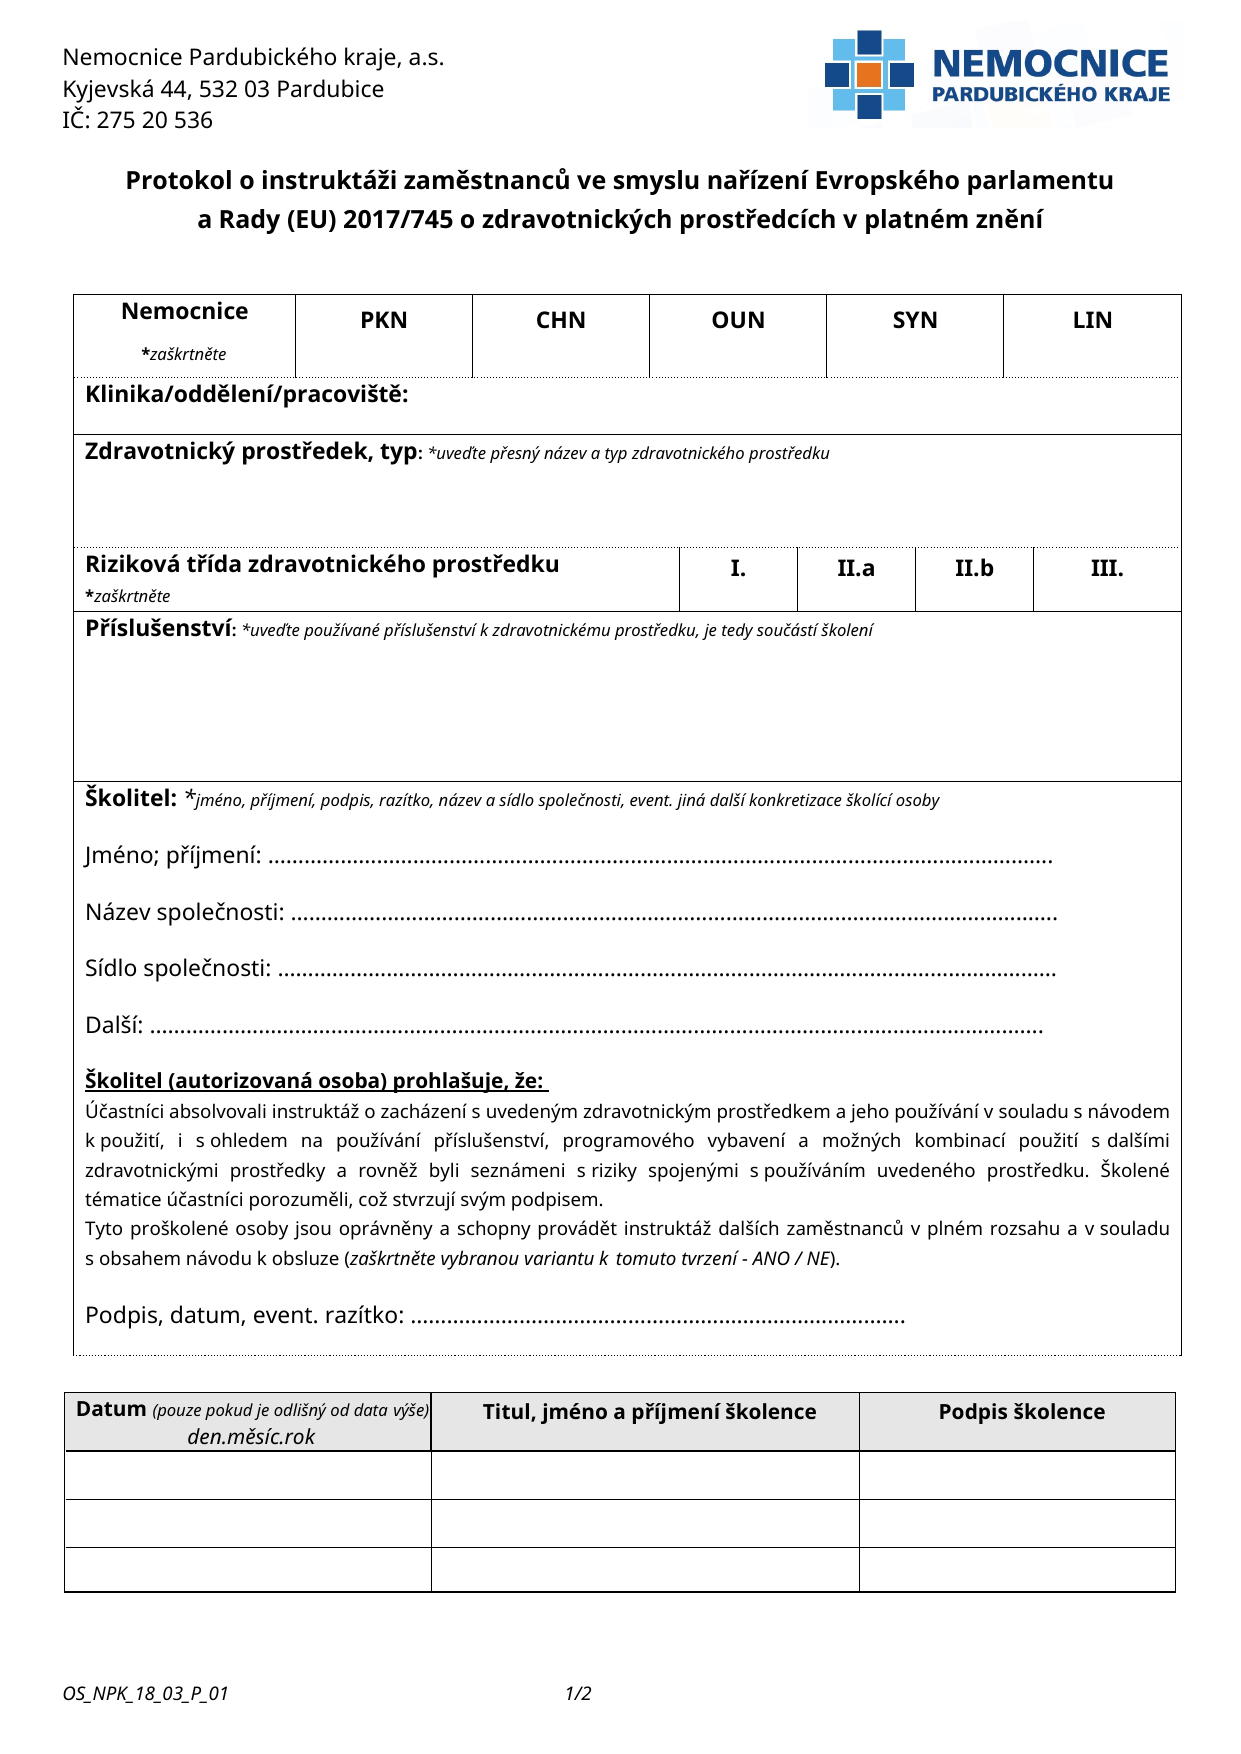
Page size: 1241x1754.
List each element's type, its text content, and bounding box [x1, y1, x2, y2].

subtitle Protokol o instruktáži zaměstnanců ve smyslu nařízení Evropského parlamentu a Rady (EU) 2017/745 o zdravotnických prostředcích v platném znění [106, 162, 1134, 236]
table_header Nemocnice *zaškrtněte [74, 295, 295, 377]
table_header PKN [296, 295, 472, 377]
table_cell [860, 1452, 1175, 1499]
table_cell [432, 1500, 859, 1547]
table_cell II.a [798, 547, 915, 611]
table_cell [65, 1451, 431, 1499]
table_header OUN [650, 295, 826, 377]
table_header SYN [827, 295, 1003, 377]
table_cell [65, 1500, 431, 1547]
table_header LIN [1004, 295, 1181, 377]
table_cell Školitel: *jméno, příjmení, podpis, razítko, název a sídlo společnosti, event. jiná další konkretizace školící osoby Jméno; příjmení: …………………………………………………………………………………………………………………. Název společnosti: ………………………………………………………………………………………………………………. Sídlo společnosti: ………………………………………………………………………………………………………………… Další: …………………………………………………………………………………………………………………………………. Školitel (autorizovaná osoba) prohlašuje, že: Účastníci absolvovali instruktáž o zacházení s uvedeným zdravotnickým prostředkem a jeho používání v souladu s návodem k použití, i s ohledem na používání příslušenství, programového vybavení a možných kombinací použití s dalšími zdravotnickými prostředky a rovněž byli seznámeni s riziky spojenými s používáním uvedeného prostředku. Školené tématice účastníci porozuměli, což stvrzují svým podpisem. Tyto proškolené osoby jsou oprávněny a schopny provádět instruktáž dalších zaměstnanců v plném rozsahu a v souladu s obsahem návodu k obsluze (zaškrtněte vybranou variantu k tomuto tvrzení - ANO / NE). Podpis, datum, event. razítko: ………………………………………………………………………. [74, 782, 1181, 1355]
table_cell [65, 1548, 431, 1591]
table_cell [432, 1548, 859, 1591]
table_cell Zdravotnický prostředek, typ: *uveďte přesný název a typ zdravotnického prostředku [74, 435, 1181, 547]
table_cell I. [680, 547, 797, 611]
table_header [65, 1393, 430, 1450]
table_cell [432, 1452, 859, 1499]
table_cell Riziková třída zdravotnického prostředku *zaškrtněte [74, 547, 679, 611]
table_cell Klinika/oddělení/pracoviště: [74, 377, 1181, 433]
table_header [432, 1393, 859, 1450]
table_cell III. [1034, 547, 1181, 611]
table_cell [860, 1500, 1175, 1547]
table_header Podpis školence [860, 1393, 1175, 1450]
table_header CHN [473, 295, 649, 377]
table_cell II.b [916, 547, 1033, 611]
picture [807, 21, 1185, 128]
table_cell [860, 1548, 1175, 1591]
table_cell Příslušenství: *uveďte používané příslušenství k zdravotnickému prostředku, je tedy součástí školení [74, 612, 1181, 781]
